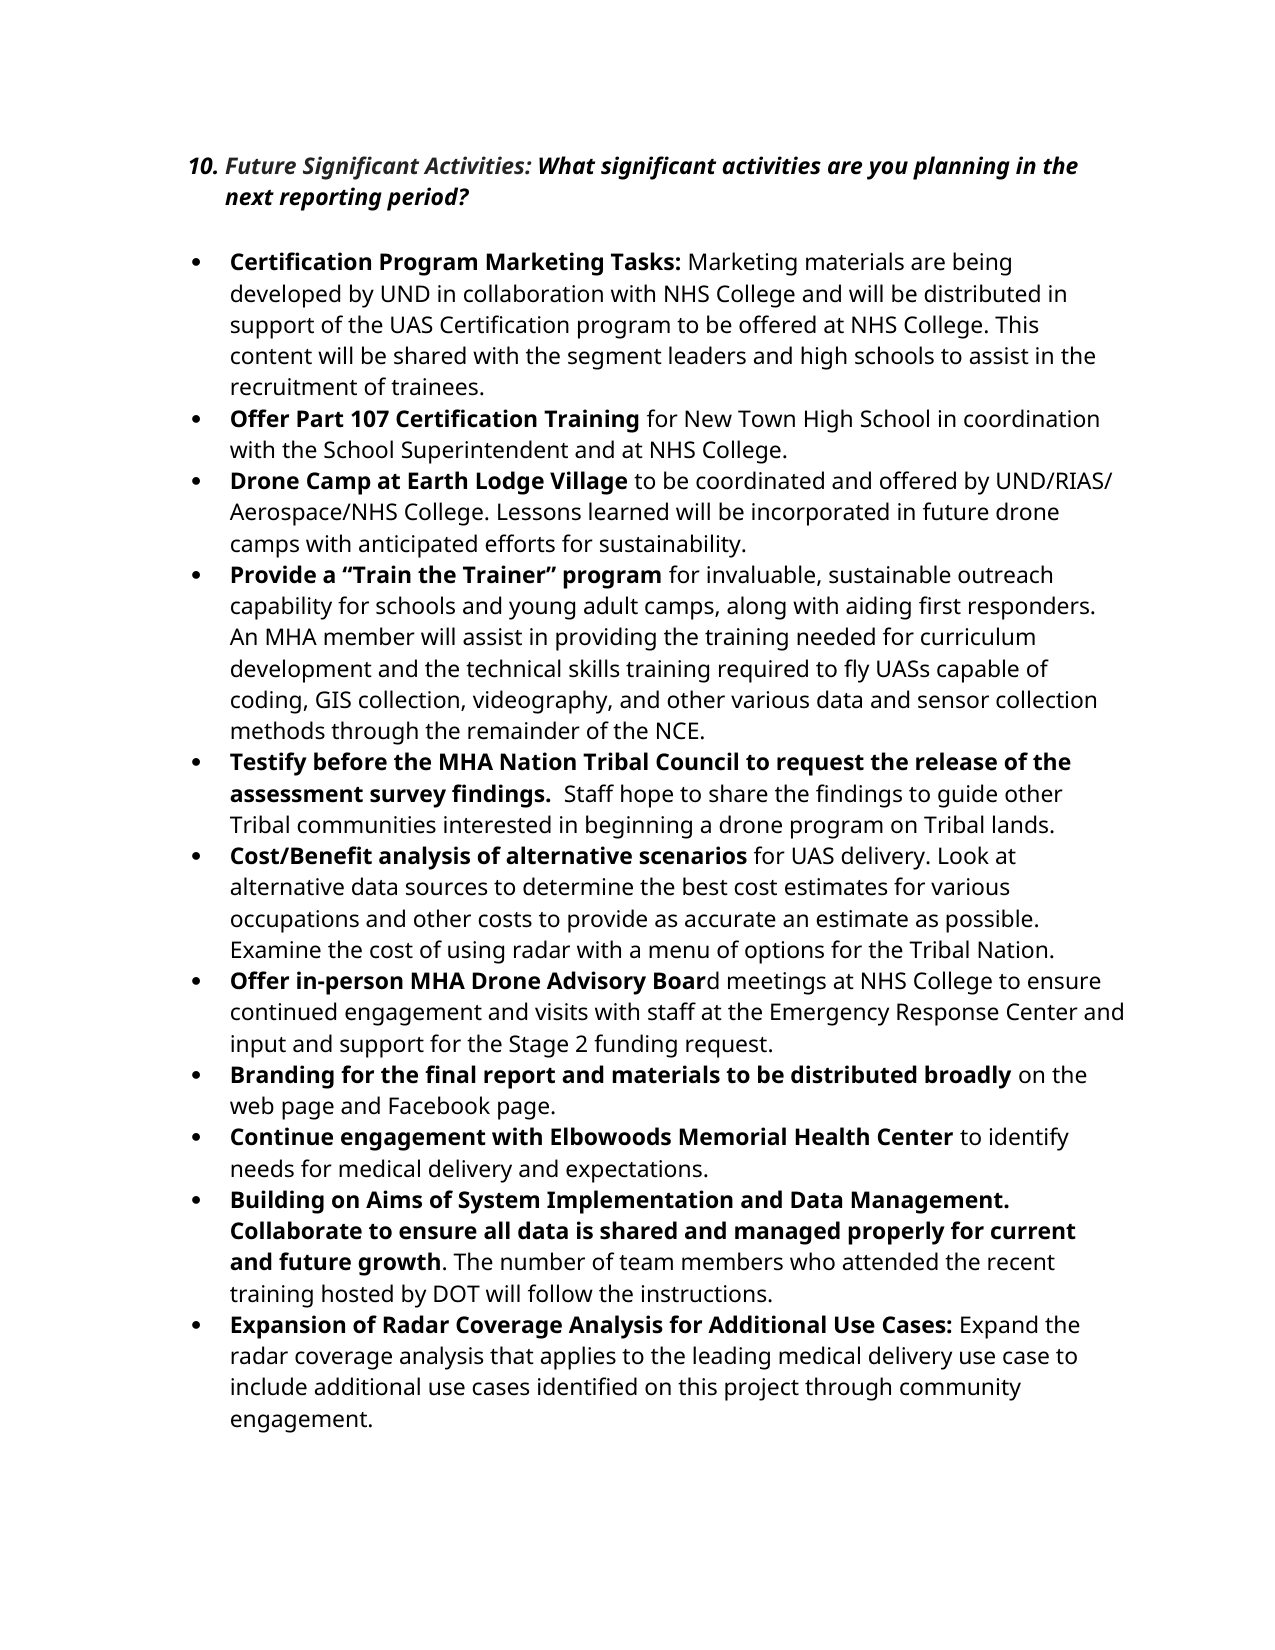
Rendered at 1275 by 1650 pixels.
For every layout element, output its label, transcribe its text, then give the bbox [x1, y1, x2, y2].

list Offer in-person MHA Drone Advisory Board meetings at NHS College to ensure continued engagement and visits with staff at the Emergency Response Center and input and support for the Stage 2 funding request. [192, 965, 1125, 1059]
list Future Significant Activities: What significant activities are you planning in the next reporting period? [187, 150, 1125, 212]
list Cost/Benefit analysis of alternative scenarios for UAS delivery. Look at alternative data sources to determine the best cost estimates for various occupations and other costs to provide as accurate an estimate as possible. Examine the cost of using radar with a menu of options for the Tribal Nation. [192, 840, 1125, 965]
list Expansion of Radar Coverage Analysis for Additional Use Cases: Expand the radar coverage analysis that applies to the leading medical delivery use case to include additional use cases identified on this project through community engagement. [192, 1309, 1125, 1434]
list Testify before the MHA Nation Tribal Council to request the release of the assessment survey findings. Staff hope to share the findings to guide other Tribal communities interested in beginning a drone program on Tribal lands. [192, 746, 1125, 840]
list Continue engagement with Elbowoods Memorial Health Center to identify needs for medical delivery and expectations. [192, 1121, 1125, 1184]
list Drone Camp at Earth Lodge Village to be coordinated and offered by UND/RIAS/ Aerospace/NHS College. Lessons learned will be incorporated in future drone camps with anticipated efforts for sustainability. [192, 465, 1125, 559]
list Branding for the final report and materials to be distributed broadly on the web page and Facebook page. [192, 1059, 1125, 1121]
list Certification Program Marketing Tasks: Marketing materials are being developed by UND in collaboration with NHS College and will be distributed in support of the UAS Certification program to be offered at NHS College. This content will be shared with the segment leaders and high schools to assist in the recruitment of trainees. [192, 246, 1125, 402]
list Building on Aims of System Implementation and Data Management. Collaborate to ensure all data is shared and managed properly for current and future growth. The number of team members who attended the recent training hosted by DOT will follow the instructions. [192, 1184, 1125, 1309]
list Offer Part 107 Certification Training for New Town High School in coordination with the School Superintendent and at NHS College. [192, 402, 1125, 465]
list Provide a “Train the Trainer” program for invaluable, sustainable outreach capability for schools and young adult camps, along with aiding first responders. An MHA member will assist in providing the training needed for curriculum development and the technical skills training required to fly UASs capable of coding, GIS collection, videography, and other various data and sensor collection methods through the remainder of the NCE. [192, 559, 1125, 746]
